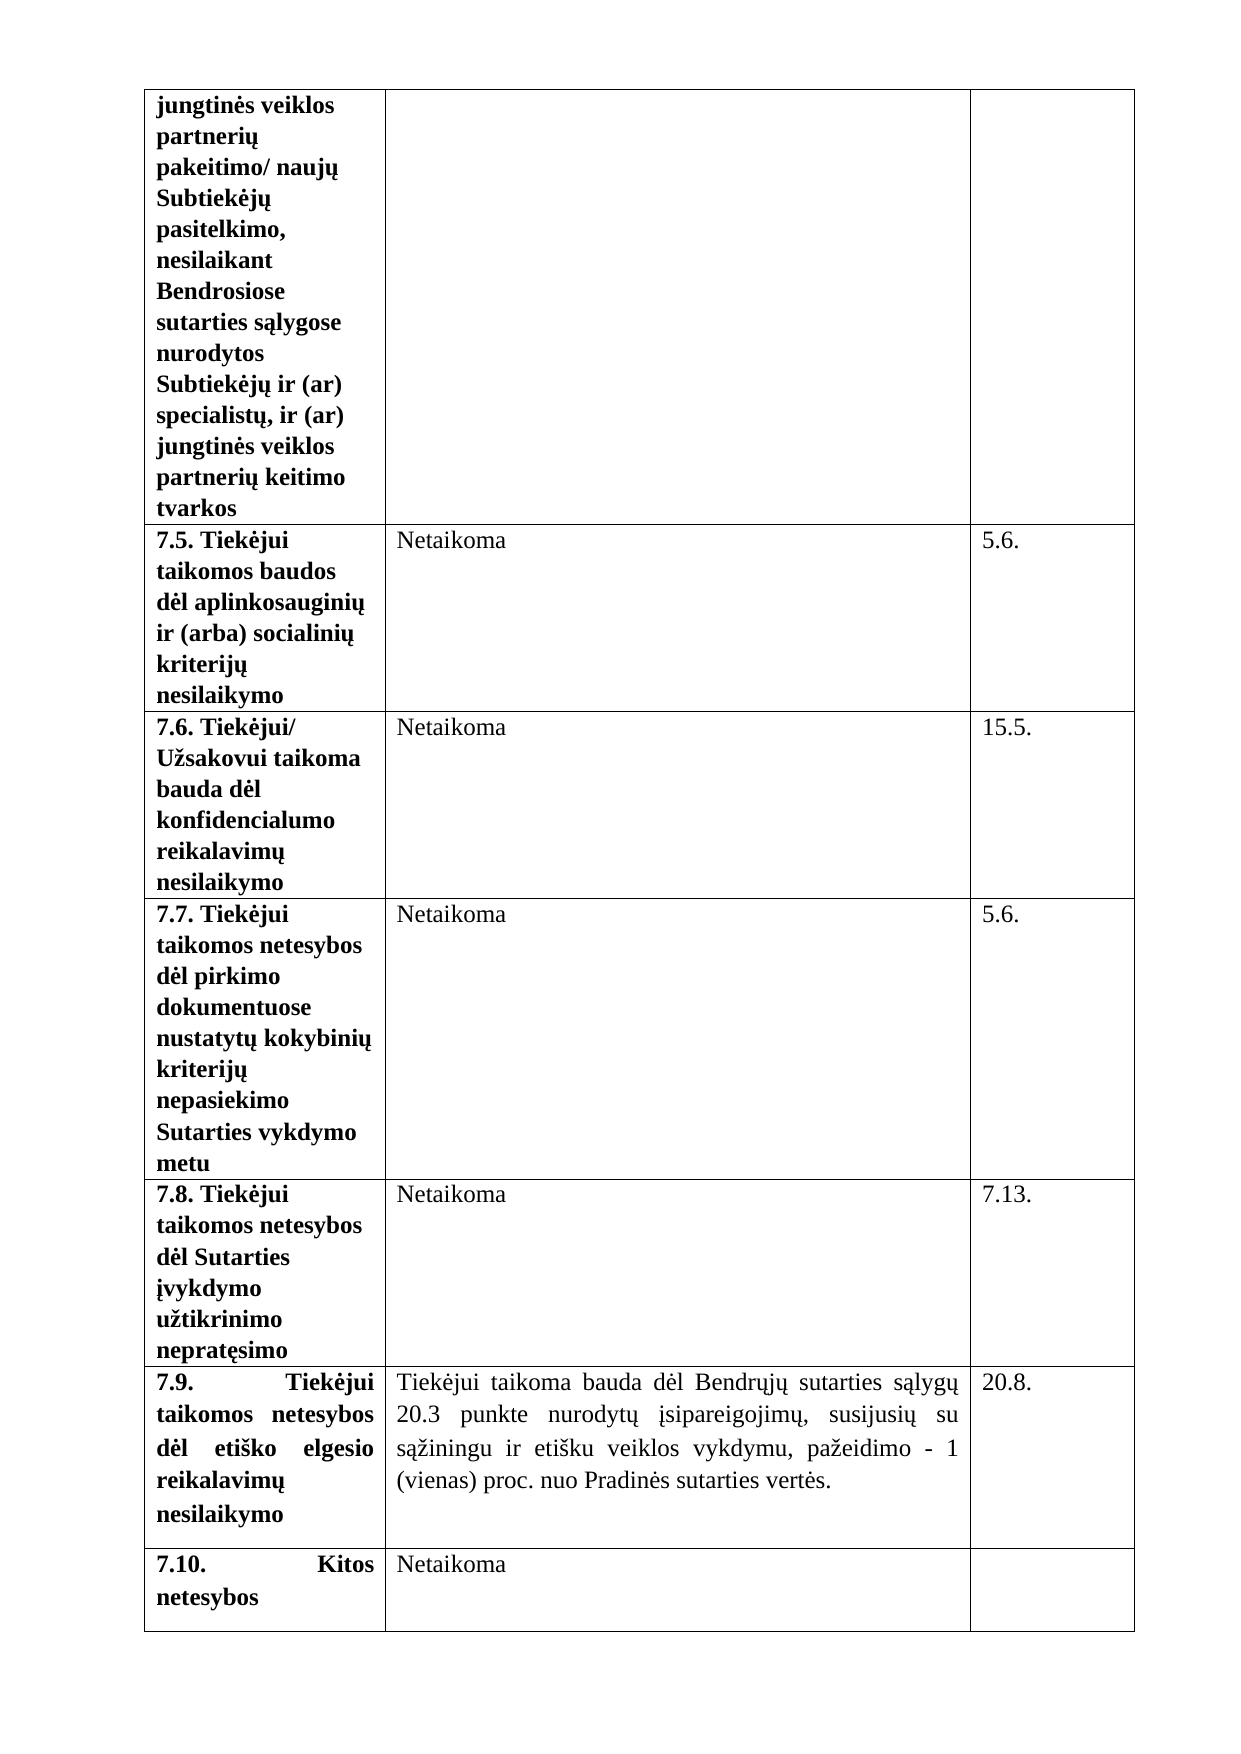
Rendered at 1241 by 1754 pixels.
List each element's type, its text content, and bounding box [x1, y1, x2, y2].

table_cell 5.6. [971, 899, 1134, 1178]
table_cell Netaikoma [386, 712, 970, 898]
table_cell 7.10. Kitos netesybos [145, 1549, 385, 1631]
table_cell [971, 1549, 1134, 1631]
table_cell 5.6. [971, 525, 1134, 711]
table_cell Netaikoma [386, 525, 970, 711]
table_cell 15.5. [971, 712, 1134, 898]
table_cell Netaikoma [386, 1180, 970, 1366]
table_cell Netaikoma [386, 1549, 970, 1631]
table_cell 7.5. Tiekėjui taikomos baudos dėl aplinkosauginių ir (arba) socialinių kriterijų nesilaikymo [145, 525, 385, 711]
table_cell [971, 90, 1134, 524]
table_cell 7.13. [971, 1180, 1134, 1366]
table_cell Netaikoma [386, 899, 970, 1178]
table_cell 7.6. Tiekėjui/ Užsakovui taikoma bauda dėl konfidencialumo reikalavimų nesilaikymo [145, 712, 385, 898]
table_cell 7.8. Tiekėjui taikomos netesybos dėl Sutarties įvykdymo užtikrinimo nepratęsimo [145, 1180, 385, 1366]
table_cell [386, 90, 970, 524]
table_cell 20.8. [971, 1367, 1134, 1548]
table_cell Tiekėjui taikoma bauda dėl Bendrųjų sutarties sąlygų 20.3 punkte nurodytų įsipareigojimų, susijusių su sąžiningu ir etišku veiklos vykdymu, pažeidimo - 1 (vienas) proc. nuo Pradinės sutarties vertės. [386, 1367, 970, 1548]
table_cell 7.7. Tiekėjui taikomos netesybos dėl pirkimo dokumentuose nustatytų kokybinių kriterijų nepasiekimo Sutarties vykdymo metu [145, 899, 385, 1178]
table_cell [145, 90, 385, 524]
table_cell 7.9. Tiekėjui taikomos netesybos dėl etiško elgesio reikalavimų nesilaikymo [145, 1367, 385, 1548]
